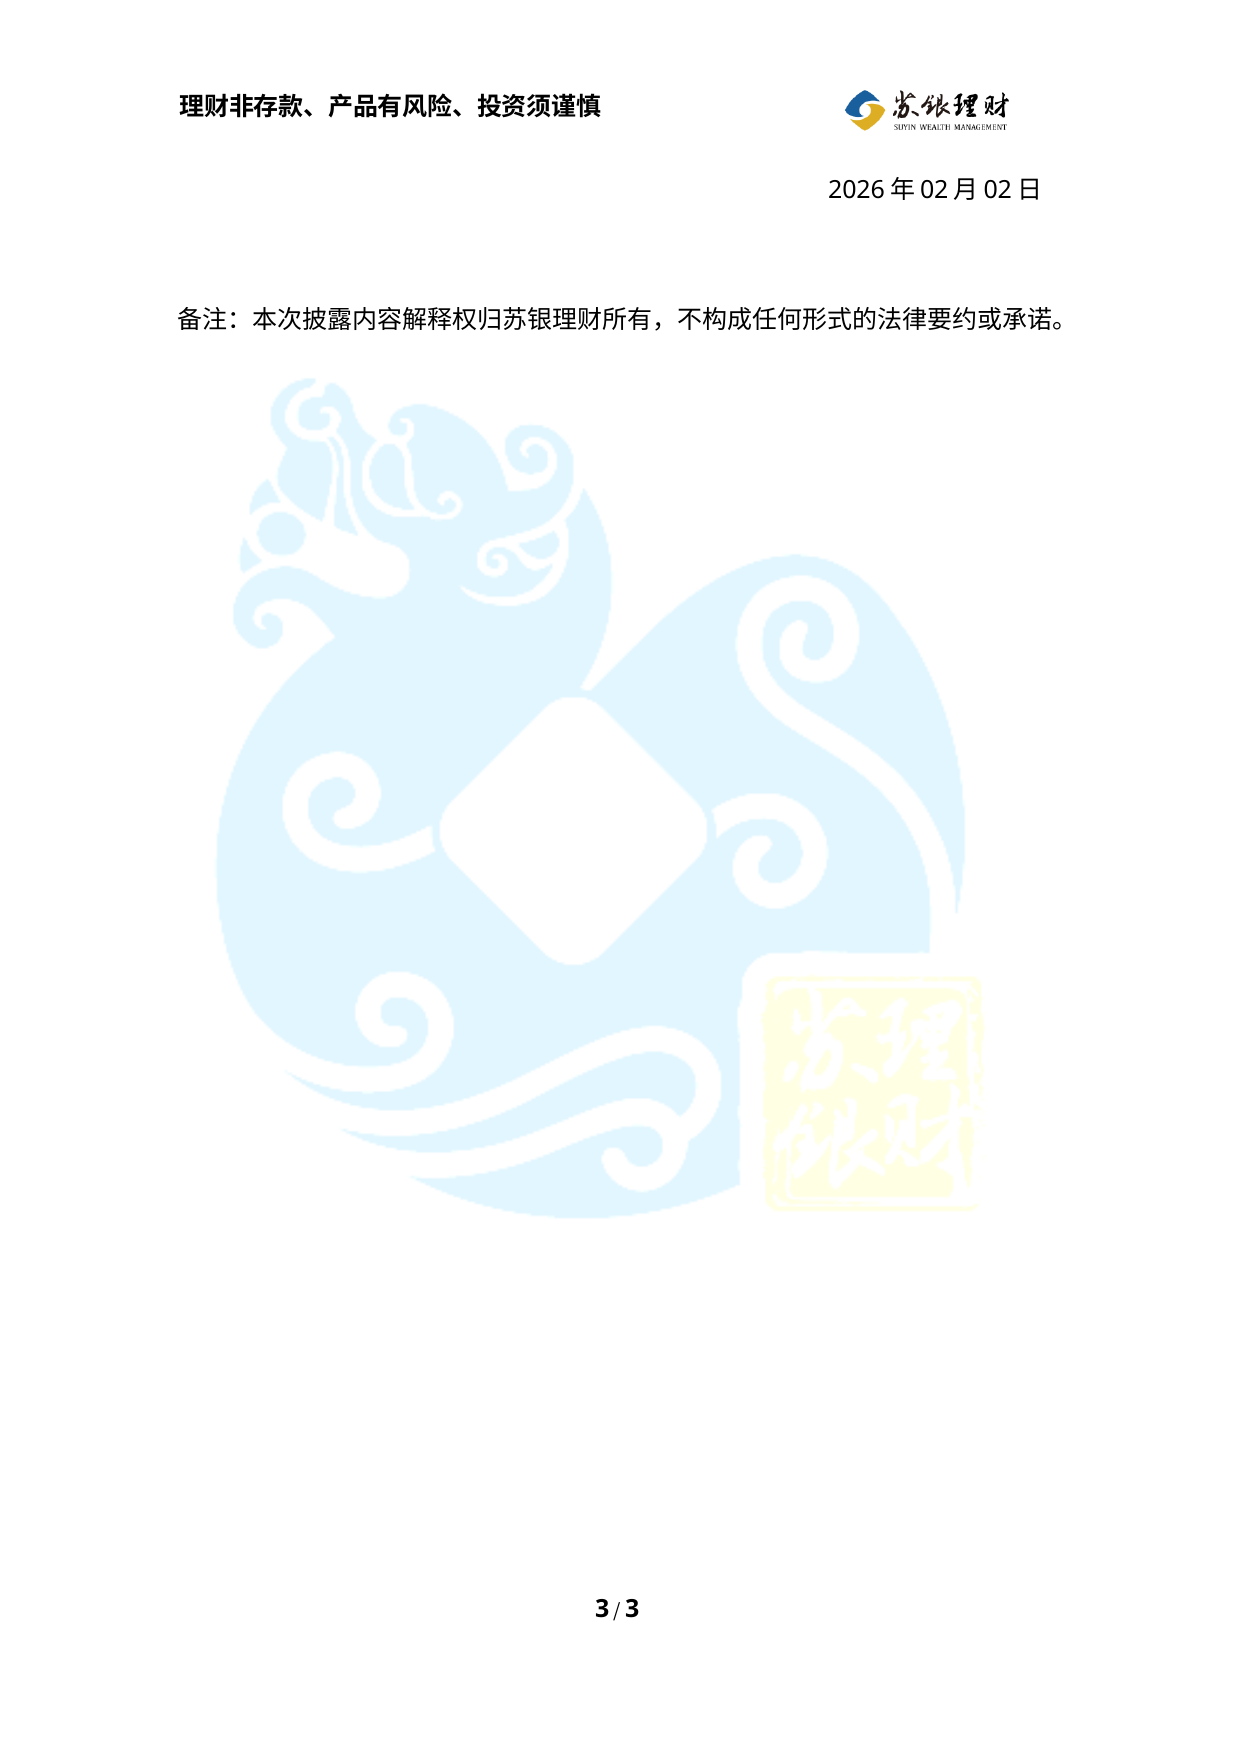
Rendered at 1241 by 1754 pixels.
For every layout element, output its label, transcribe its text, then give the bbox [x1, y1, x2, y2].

text 2026年02月02日 [177, 156, 1042, 221]
picture [820, 72, 1039, 143]
text 备注：本次披露内容解释权归苏银理财所有，不构成任何形式的法律要约或承诺。 [177, 286, 1053, 351]
